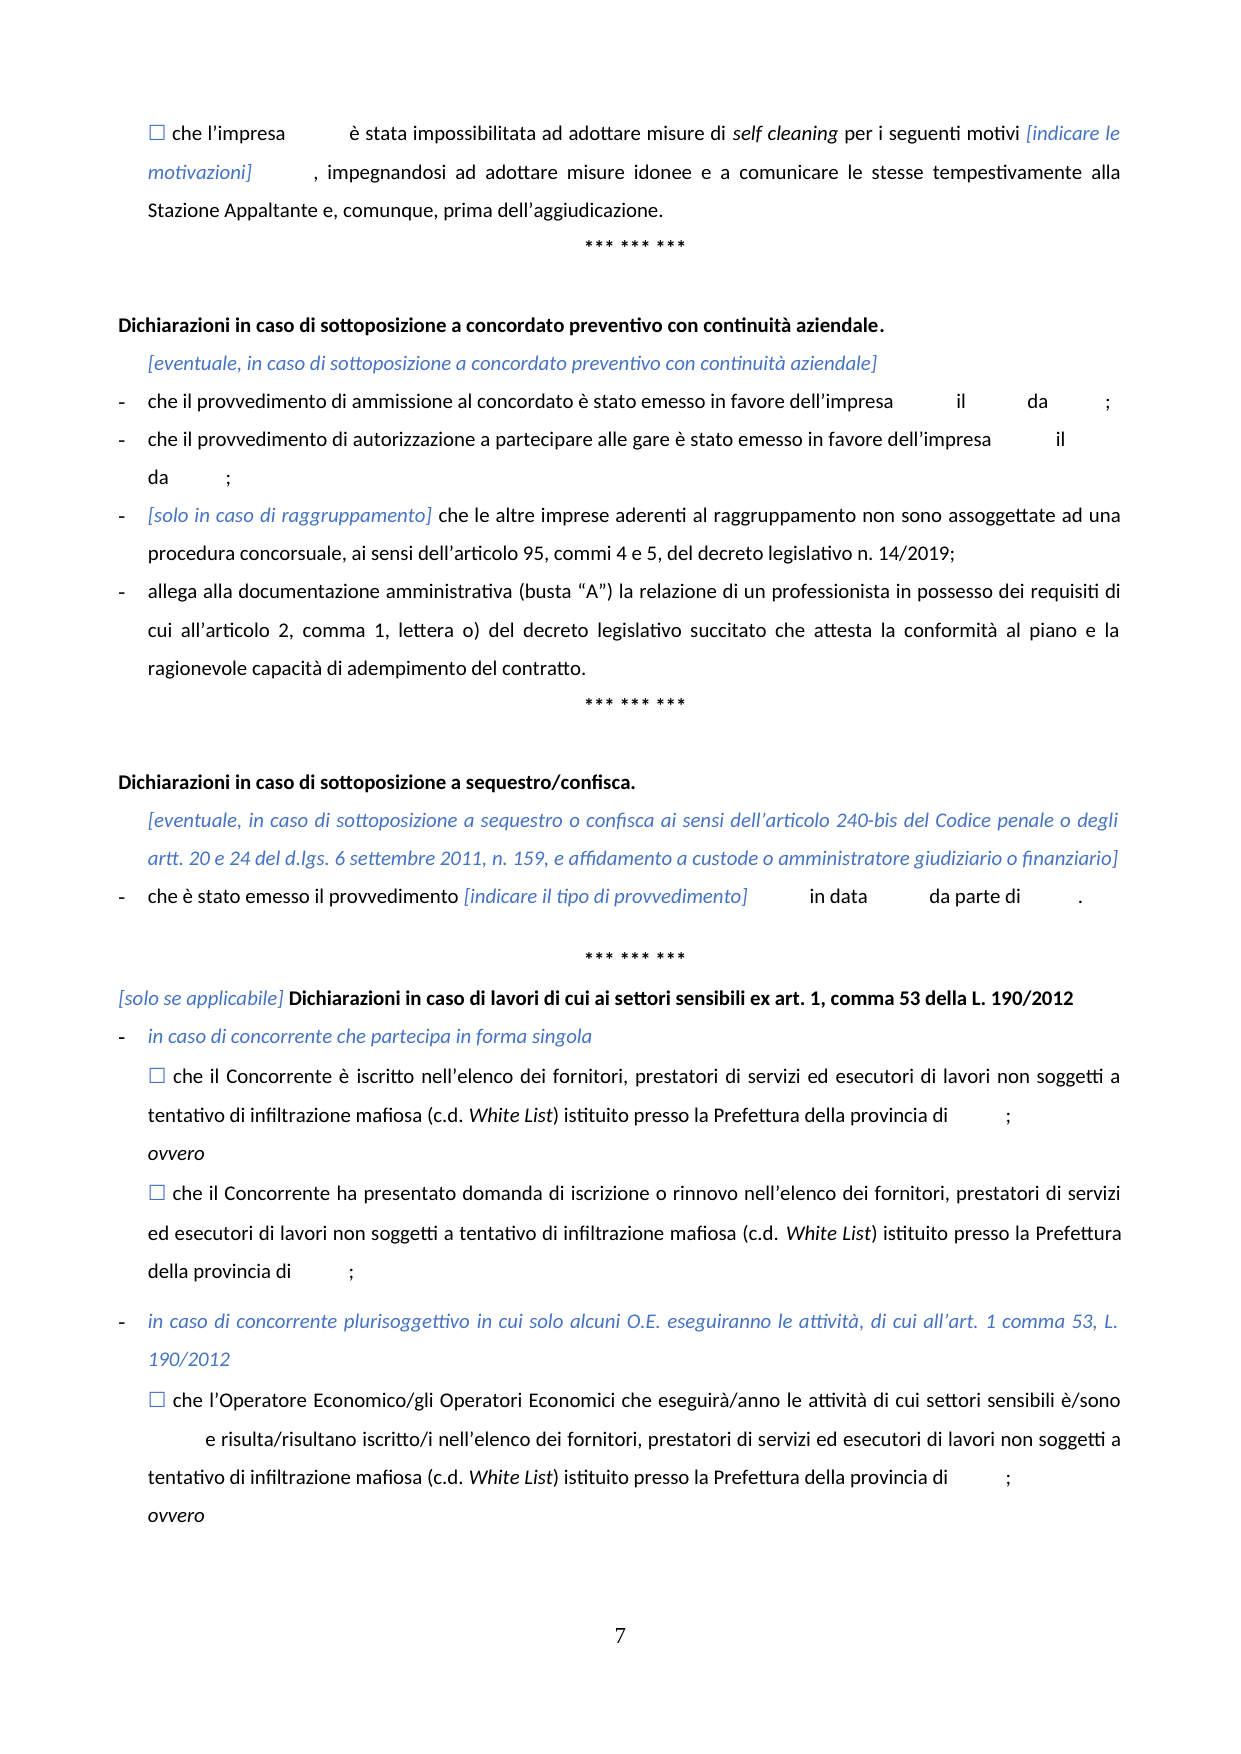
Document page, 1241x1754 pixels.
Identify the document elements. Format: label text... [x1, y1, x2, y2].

text [eventuale, in caso di sottoposizione a sequestro o confisca ai sensi dell’articolo 240-bis del Codice penale o degli artt. 20 e 24 del d.lgs. 6 settembre 2011, n. 159, e affidamento a custode o amministratore giudiziario o finanziario] [148, 807, 1122, 871]
list che è stato emesso il provvedimento [indicare il tipo di provvedimento] in data da parte di . [118, 884, 1122, 909]
text che l’impresa è stata impossibilitata ad adottare misure di self cleaning per i seguenti motivi [indicare le motivazioni] , impegnandosi ad adottare misure idonee e a comunicare le stesse tempestivamente alla Stazione Appaltante e, comunque, prima dell’aggiudicazione. [148, 118, 1122, 223]
text *** *** *** [148, 236, 1122, 261]
text ovvero [148, 1140, 1122, 1166]
list in caso di concorrente che partecipa in forma singola [118, 1023, 1122, 1048]
text che l’Operatore Economico/gli Operatori Economici che eseguirà/anno le attività di cui settori sensibili è/sono e risulta/risultano iscritto/i nell’elenco dei fornitori, prestatori di servizi ed esecutori di lavori non soggetti a tentativo di infiltrazione mafiosa (c.d. White List) istituito presso la Prefettura della provincia di ; [148, 1385, 1122, 1489]
text Dichiarazioni in caso di sottoposizione a concordato preventivo con continuità aziendale. [118, 312, 1122, 337]
text *** *** *** [148, 947, 1122, 972]
text ovvero [148, 1502, 1122, 1527]
text *** *** *** [148, 693, 1122, 718]
list che il provvedimento di autorizzazione a partecipare alle gare è stato emesso in favore dell’impresa il da ; [118, 426, 1122, 490]
text che il Concorrente è iscritto nell’elenco dei fornitori, prestatori di servizi ed esecutori di lavori non soggetti a tentativo di infiltrazione mafiosa (c.d. White List) istituito presso la Prefettura della provincia di ; [148, 1061, 1122, 1128]
list allega alla documentazione amministrativa (busta “A”) la relazione di un professionista in possesso dei requisiti di cui all’articolo 2, comma 1, lettera o) del decreto legislativo succitato che attesta la conformità al piano e la ragionevole capacità di adempimento del contratto. [118, 579, 1122, 680]
text Dichiarazioni in caso di sottoposizione a sequestro/confisca. [118, 769, 1122, 795]
list che il provvedimento di ammissione al concordato è stato emesso in favore dell’impresa il da ; [118, 388, 1122, 413]
text che il Concorrente ha presentato domanda di iscrizione o rinnovo nell’elenco dei fornitori, prestatori di servizi ed esecutori di lavori non soggetti a tentativo di infiltrazione mafiosa (c.d. White List) istituito presso la Prefettura della provincia di ; [148, 1178, 1122, 1283]
text [solo se applicabile] Dichiarazioni in caso di lavori di cui ai settori sensibili ex art. 1, comma 53 della L. 190/2012 [118, 985, 1122, 1010]
list in caso di concorrente plurisoggettivo in cui solo alcuni O.E. eseguiranno le attività, di cui all’art. 1 comma 53, L. 190/2012 [118, 1308, 1122, 1372]
text [eventuale, in caso di sottoposizione a concordato preventivo con continuità aziendale] [148, 350, 1122, 375]
list [solo in caso di raggruppamento] che le altre imprese aderenti al raggruppamento non sono assoggettate ad una procedura concorsuale, ai sensi dell’articolo 95, commi 4 e 5, del decreto legislativo n. 14/2019; [118, 502, 1122, 566]
